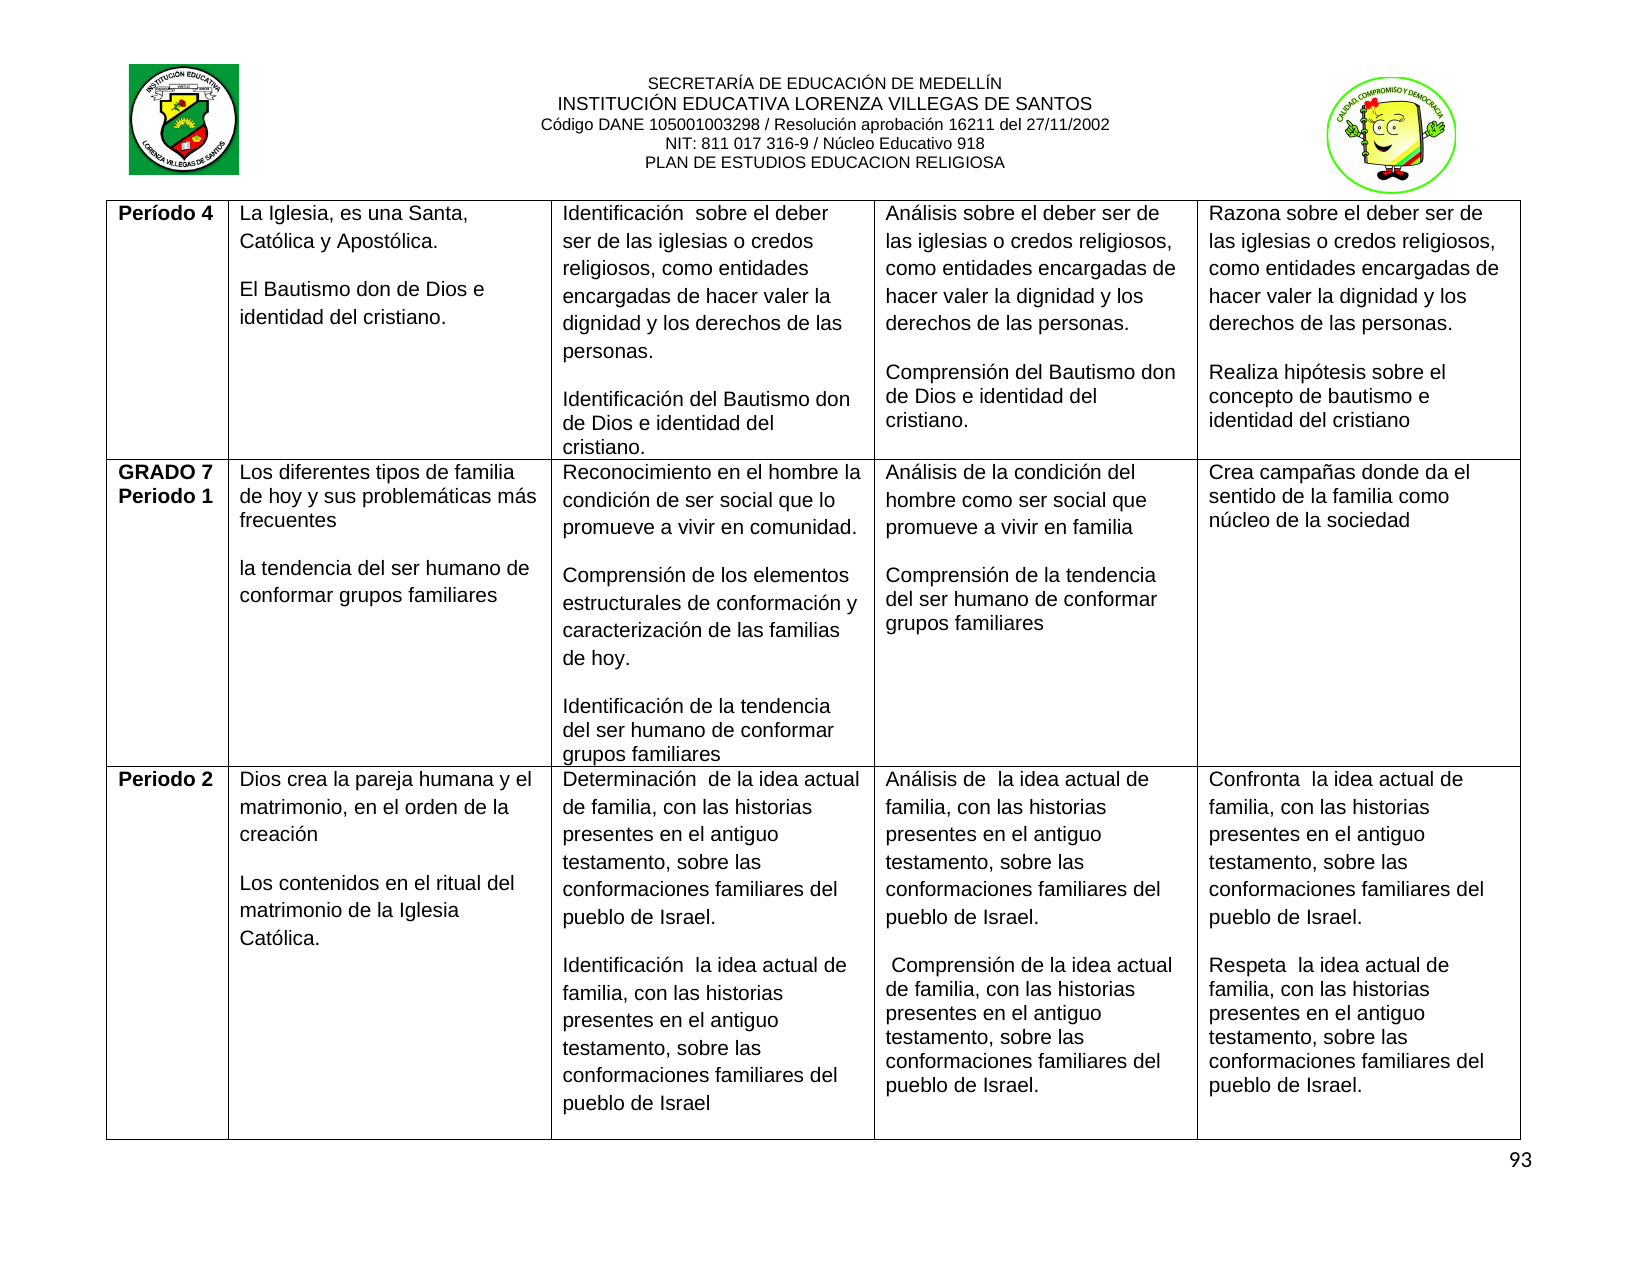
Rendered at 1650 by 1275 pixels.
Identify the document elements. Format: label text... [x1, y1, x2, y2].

table_cell Determinación de la idea actual de familia, con las historias presentes en el antiguo testamento, sobre las conformaciones familiares del pueblo de Israel. Identificación la idea actual de familia, con las historias presentes en el antiguo testamento, sobre las conformaciones familiares del pueblo de Israel [552, 767, 874, 1139]
table_cell Reconocimiento en el hombre la condición de ser social que lo promueve a vivir en comunidad. Comprensión de los elementos estructurales de conformación y caracterización de las familias de hoy. Identificación de la tendencia del ser humano de conformar grupos familiares [552, 460, 874, 766]
picture [128, 64, 240, 175]
table_cell Período 4 [107, 201, 228, 459]
table_cell Análisis sobre el deber ser de las iglesias o credos religiosos, como entidades encargadas de hacer valer la dignidad y los derechos de las personas. Comprensión del Bautismo don de Dios e identidad del cristiano. [875, 201, 1197, 459]
table_cell Los diferentes tipos de familia de hoy y sus problemáticas más frecuentes la tendencia del ser humano de conformar grupos familiares [229, 460, 551, 766]
table_cell Identificación sobre el deber ser de las iglesias o credos religiosos, como entidades encargadas de hacer valer la dignidad y los derechos de las personas. Identificación del Bautismo don de Dios e identidad del cristiano. [552, 201, 874, 459]
table_cell Dios crea la pareja humana y el matrimonio, en el orden de la creación Los contenidos en el ritual del matrimonio de la Iglesia Católica. [229, 767, 551, 1139]
table_cell Razona sobre el deber ser de las iglesias o credos religiosos, como entidades encargadas de hacer valer la dignidad y los derechos de las personas. Realiza hipótesis sobre el concepto de bautismo e identidad del cristiano [1198, 201, 1520, 459]
table_cell Análisis de la condición del hombre como ser social que promueve a vivir en familia Comprensión de la tendencia del ser humano de conformar grupos familiares [875, 460, 1197, 766]
table_cell GRADO 7 Periodo 1 [107, 460, 228, 766]
table_cell Crea campañas donde da el sentido de la familia como núcleo de la sociedad [1198, 460, 1520, 766]
table_cell Análisis de la idea actual de familia, con las historias presentes en el antiguo testamento, sobre las conformaciones familiares del pueblo de Israel. Comprensión de la idea actual de familia, con las historias presentes en el antiguo testamento, sobre las conformaciones familiares del pueblo de Israel. [875, 767, 1197, 1139]
table_cell La Iglesia, es una Santa, Católica y Apostólica. El Bautismo don de Dios e identidad del cristiano. [229, 201, 551, 459]
table_cell Periodo 2 [107, 767, 228, 1139]
table_cell Confronta la idea actual de familia, con las historias presentes en el antiguo testamento, sobre las conformaciones familiares del pueblo de Israel. Respeta la idea actual de familia, con las historias presentes en el antiguo testamento, sobre las conformaciones familiares del pueblo de Israel. [1198, 767, 1520, 1139]
picture [1326, 77, 1457, 194]
